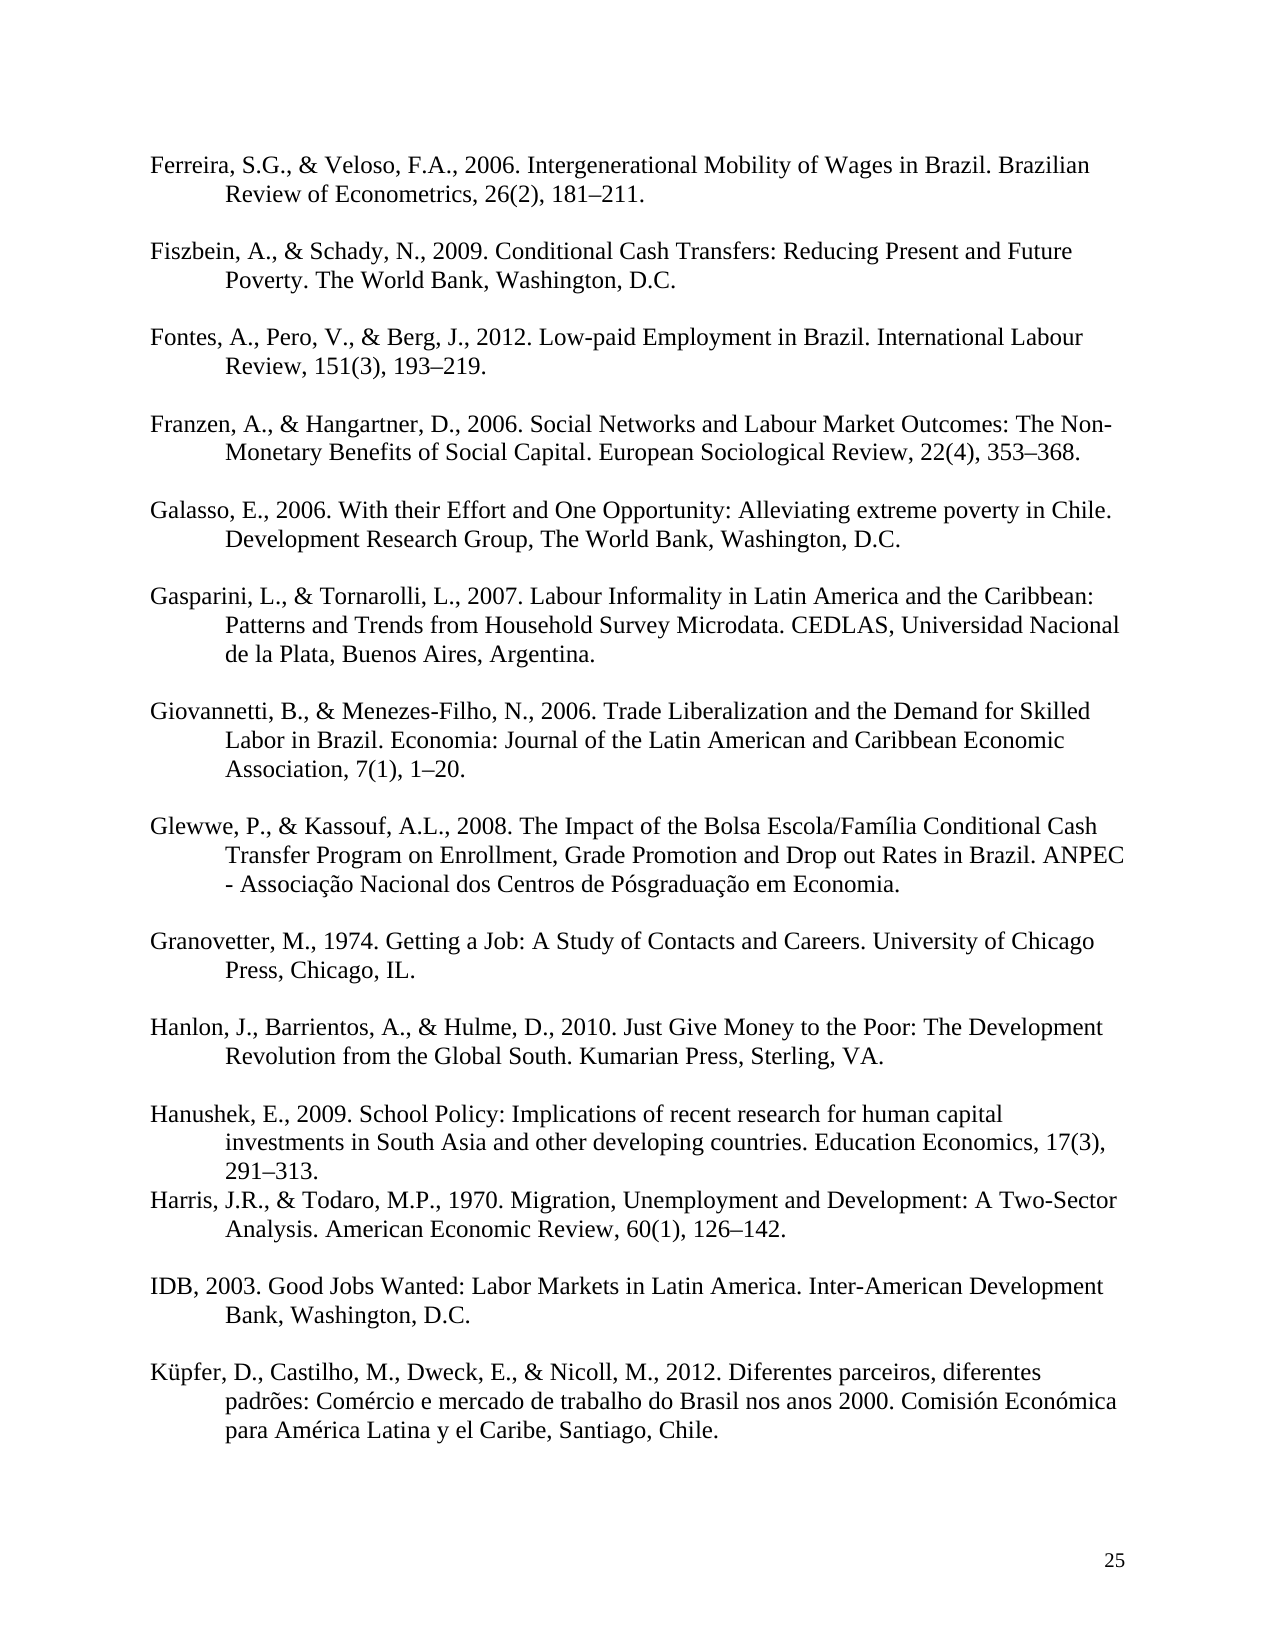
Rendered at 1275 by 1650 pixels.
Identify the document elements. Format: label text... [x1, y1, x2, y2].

text Granovetter, M., 1974. Getting a Job: A Study of Contacts and Careers. University of Chicago Press, Chicago, IL. [150, 926, 1125, 984]
text Galasso, E., 2006. With their Effort and One Opportunity: Alleviating extreme poverty in Chile. Development Research Group, The World Bank, Washington, D.C. [150, 495, 1125, 552]
text IDB, 2003. Good Jobs Wanted: Labor Markets in Latin America. Inter-American Development Bank, Washington, D.C. [150, 1271, 1125, 1329]
text Fontes, A., Pero, V., & Berg, J., 2012. Low-paid Employment in Brazil. International Labour Review, 151(3), 193–219. [150, 322, 1125, 380]
text Gasparini, L., & Tornarolli, L., 2007. Labour Informality in Latin America and the Caribbean: Patterns and Trends from Household Survey Microdata. CEDLAS, Universidad Nacional de la Plata, Buenos Aires, Argentina. [150, 581, 1125, 667]
text Küpfer, D., Castilho, M., Dweck, E., & Nicoll, M., 2012. Diferentes parceiros, diferentes padrões: Comércio e mercado de trabalho do Brasil nos anos 2000. Comisión Económica para América Latina y el Caribe, Santiago, Chile. [150, 1357, 1125, 1444]
text Hanlon, J., Barrientos, A., & Hulme, D., 2010. Just Give Money to the Poor: The Development Revolution from the Global South. Kumarian Press, Sterling, VA. [150, 1012, 1125, 1070]
text Fiszbein, A., & Schady, N., 2009. Conditional Cash Transfers: Reducing Present and Future Poverty. The World Bank, Washington, D.C. [150, 236, 1125, 294]
text Giovannetti, B., & Menezes-Filho, N., 2006. Trade Liberalization and the Demand for Skilled Labor in Brazil. Economia: Journal of the Latin American and Caribbean Economic Association, 7(1), 1–20. [150, 696, 1125, 782]
text Franzen, A., & Hangartner, D., 2006. Social Networks and Labour Market Outcomes: The Non-Monetary Benefits of Social Capital. European Sociological Review, 22(4), 353–368. [150, 409, 1125, 466]
text Hanushek, E., 2009. School Policy: Implications of recent research for human capital investments in South Asia and other developing countries. Education Economics, 17(3), 291–313. [150, 1099, 1125, 1185]
text Harris, J.R., & Todaro, M.P., 1970. Migration, Unemployment and Development: A Two-Sector Analysis. American Economic Review, 60(1), 126–142. [150, 1185, 1125, 1242]
text Ferreira, S.G., & Veloso, F.A., 2006. Intergenerational Mobility of Wages in Brazil. Brazilian Review of Econometrics, 26(2), 181–211. [150, 150, 1125, 207]
text Glewwe, P., & Kassouf, A.L., 2008. The Impact of the Bolsa Escola/Família Conditional Cash Transfer Program on Enrollment, Grade Promotion and Drop out Rates in Brazil. ANPEC - Associação Nacional dos Centros de Pósgraduação em Economia. [150, 811, 1125, 897]
